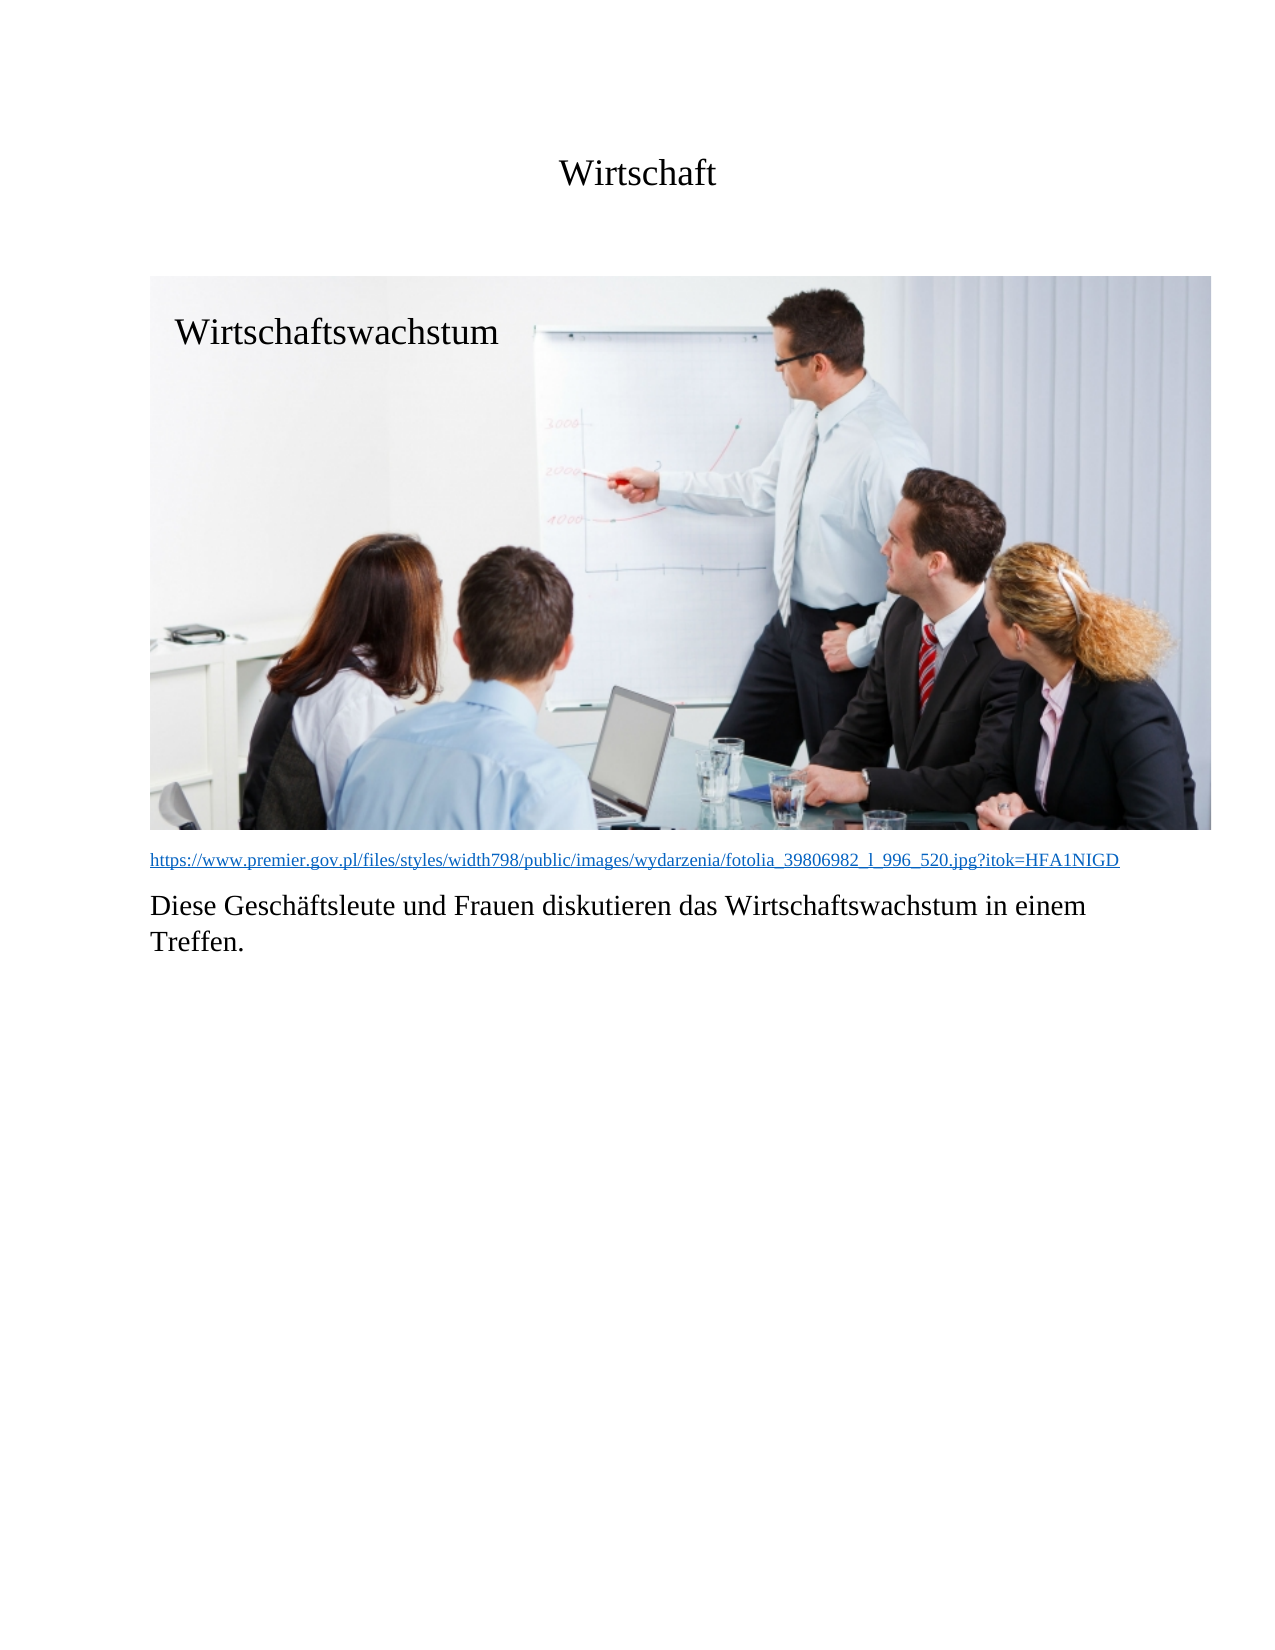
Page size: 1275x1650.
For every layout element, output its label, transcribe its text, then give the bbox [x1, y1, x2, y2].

text Diese Geschäftsleute und Frauen diskutieren das Wirtschaftswachstum in einem Treffen. [150, 888, 1125, 958]
text Wirtschaft [150, 150, 1125, 193]
picture [150, 276, 1212, 830]
text https://www.premier.gov.pl/files/styles/width798/public/images/wydarzenia/fotolia_39806982_l_996_520.jpg?itok=HFA1NIGD [150, 848, 1125, 870]
